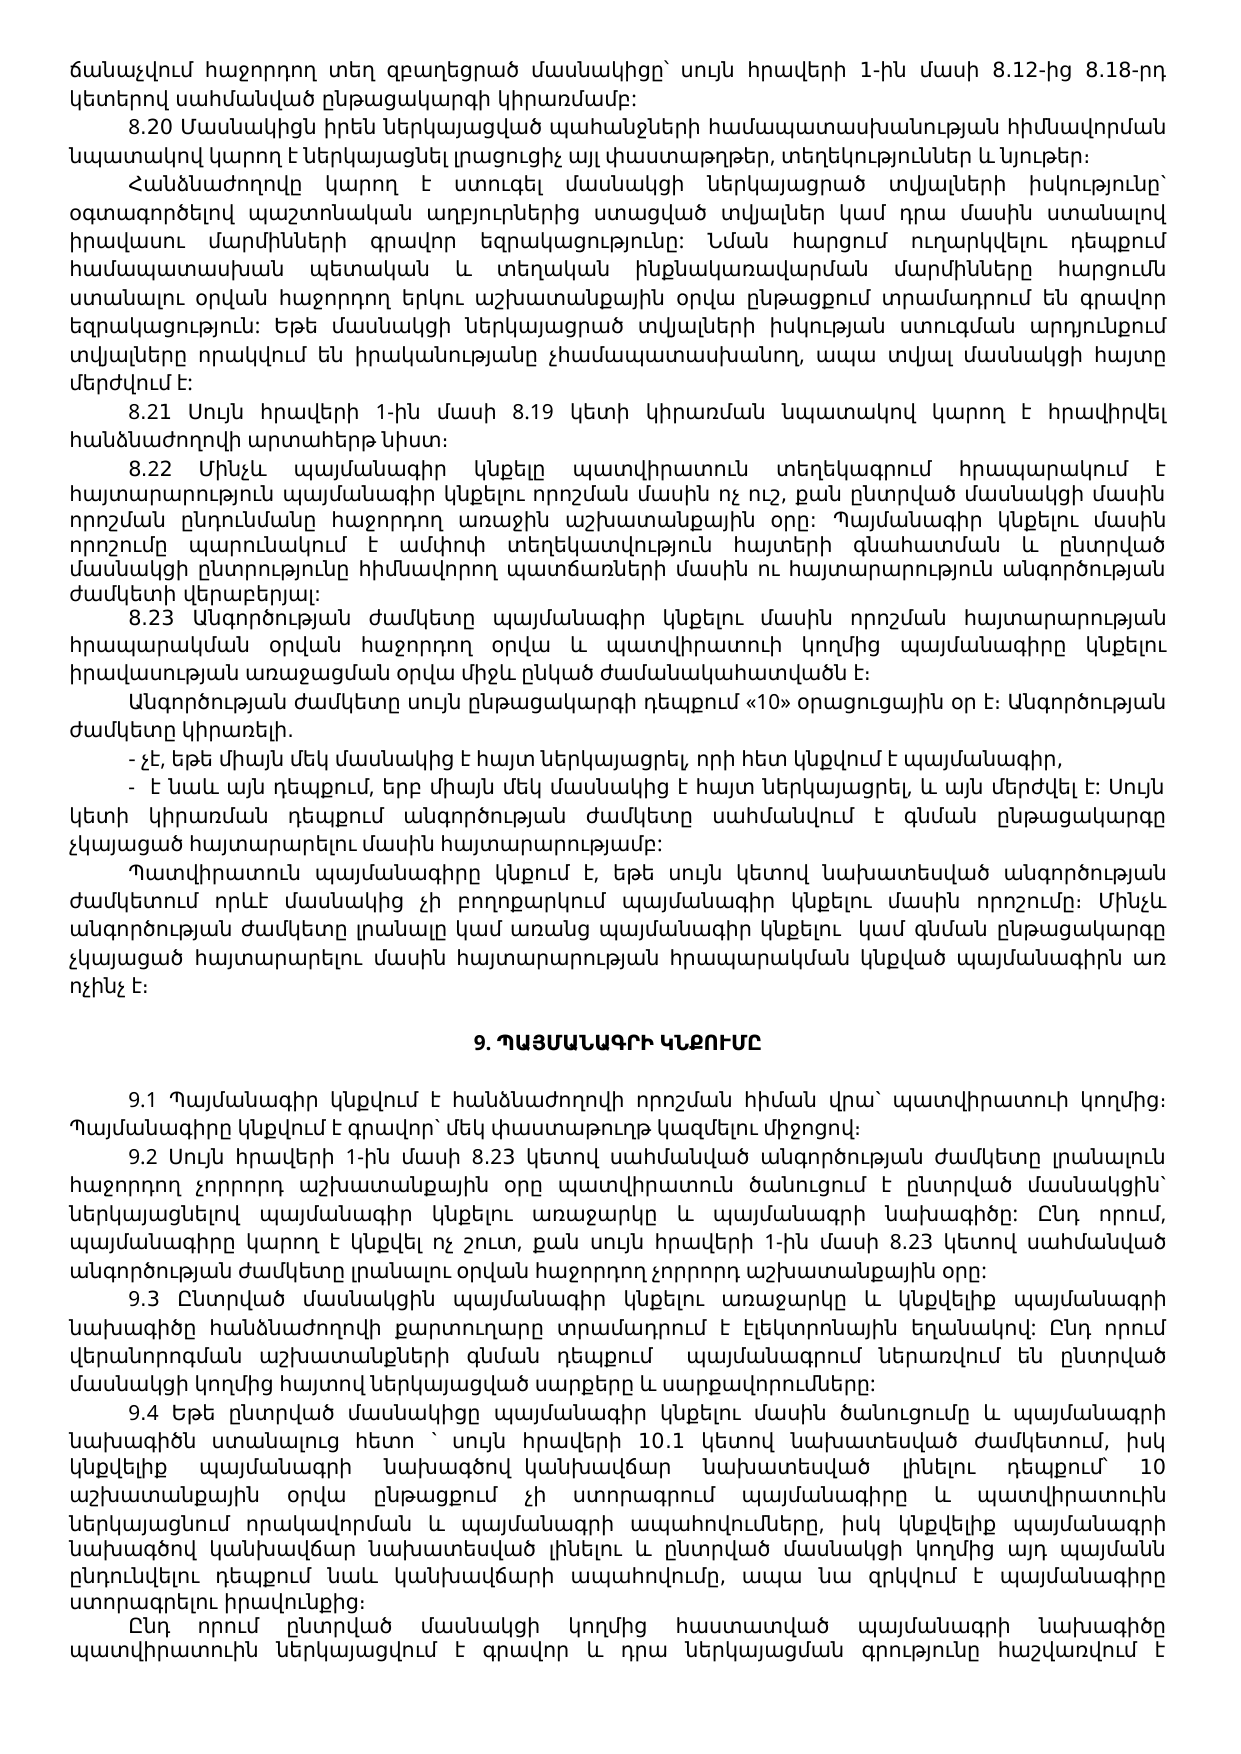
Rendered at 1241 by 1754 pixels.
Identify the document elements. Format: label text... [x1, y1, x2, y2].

text 9. ՊԱՅՄԱՆԱԳՐԻ ԿՆՔՈՒՄԸ [69, 1028, 1167, 1057]
text 8.23 Անգործության ժամկետը պայմանագիր կնքելու մասին որոշման հայտարարության հրապարակման օրվան հաջորդող օրվա և պատվիրատուի կողմից պայմանագիրը կնքելու իրավասության առաջացման օրվա միջև ընկած ժամանակահատվածն է։ [69, 606, 1167, 687]
text Հանձնաժողովը կարող է ստուգել մասնակցի ներկայացրած տվյալների իսկությունը` օգտագործելով պաշտոնական աղբյուրներից ստացված տվյալներ կամ դրա մասին ստանալով իրավասու մարմինների գրավոր եզրակացությունը: Նման հարցում ուղարկվելու դեպքում համապատասխան պետական և տեղական ինքնակառավարման մարմինները հարցումն ստանալու օրվան հաջորդող երկու աշխատանքային օրվա ընթացքում տրամադրում են գրավոր եզրակացություն: Եթե մասնակցի ներկայացրած տվյալների իսկության ստուգման արդյունքում տվյալները որակվում են իրականությանը չհամապատասխանող, ապա տվյալ մասնակցի հայտը մերժվում է: [69, 169, 1167, 397]
text 9.3 Ընտրված մասնակցին պայմանագիր կնքելու առաջարկը և կնքվելիք պայմանագրի նախագիծը հանձնաժողովի քարտուղարը տրամադրում է էլեկտրոնային եղանակով: Ընդ որում վերանորոգման աշխատանքների գնման դեպքում պայմանագրում ներառվում են ընտրված մասնակցի կողմից հայտով ներկայացված սարքերը և սարքավորումները: [69, 1284, 1167, 1398]
text 9.2 Սույն հրավերի 1-ին մասի 8.23 կետով սահմանված անգործության ժամկետը լրանալուն հաջորդող չորրորդ աշխատանքային օրը պատվիրատուն ծանուցում է ընտրված մասնակցին` ներկայացնելով պայմանագիր կնքելու առաջարկը և պայմանագրի նախագիծը: Ընդ որում, պայմանագիրը կարող է կնքվել ոչ շուտ, քան սույն հրավերի 1-ին մասի 8.23 կետով սահմանված անգործության ժամկետը լրանալու օրվան հաջորդող չորրորդ աշխատանքային օրը: [69, 1142, 1167, 1284]
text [69, 1614, 1167, 1663]
text 8.21 Սույն հրավերի 1-ին մասի 8.19 կետի կիրառման նպատակով կարող է հրավիրվել հանձնաժողովի արտահերթ նիստ։ [69, 397, 1167, 454]
text - չէ, եթե միայն մեկ մասնակից է հայտ ներկայացրել, որի հետ կնքվում է պայմանագիր, [69, 744, 1167, 772]
text - է նաև այն դեպքում, երբ միայն մեկ մասնակից է հայտ ներկայացրել, և այն մերժվել է: Սույն կետի կիրառման դեպքում անգործության ժամկետը սահմանվում է գնման ընթացակարգը չկայացած հայտարարելու մասին հայտարարությամբ: [69, 772, 1167, 858]
text Պատվիրատուն պայմանագիրը կնքում է, եթե սույն կետով նախատեսված անգործության ժամկետում որևէ մասնակից չի բողոքարկում պայմանագիր կնքելու մասին որոշումը։ Մինչև անգործության ժամկետը լրանալը կամ առանց պայմանագիր կնքելու կամ գնման ընթացակարգը չկայացած հայտարարելու մասին հայտարարության հրապարակման կնքված պայմանագիրն առ ոչինչ է։ [69, 858, 1167, 1000]
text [69, 56, 1167, 112]
text 9.1 Պայմանագիր կնքվում է հանձնաժողովի որոշման հիման վրա` պատվիրատուի կողմից։ Պայմանագիրը կնքվում է գրավոր` մեկ փաստաթուղթ կազմելու միջոցով։ [69, 1085, 1167, 1142]
text Անգործության ժամկետը սույն ընթացակարգի դեպքում «10» օրացուցային օր է։ Անգործության ժամկետը կիրառելի. [69, 687, 1167, 744]
text 9.4 Եթե ընտրված մասնակիցը պայմանագիր կնքելու մասին ծանուցումը և պայմանագրի նախագիծն ստանալուց հետո ` սույն հրավերի 10․1 կետով նախատեսված ժամկետում, իսկ կնքվելիք պայմանագրի նախագծով կանխավճար նախատեսված լինելու դեպքում՝ 10 աշխատանքային օրվա ընթացքում չի ստորագրում պայմանագիրը և պատվիրատուին ներկայացնում որակավորման և պայմանագրի ապահովումները, իսկ կնքվելիք պայմանագրի նախագծով կանխավճար նախատեսված լինելու և ընտրված մասնակցի կողմից այդ պայմանն ընդունվելու դեպքում նաև կանխավճարի ապահովումը, ապա նա զրկվում է պայմանագիրը ստորագրելու իրավունքից։ [69, 1398, 1167, 1614]
text 8.20 Մասնակիցն իրեն ներկայացված պահանջների համապատասխանության հիմնավորման նպատակով կարող է ներկայացնել լրացուցիչ այլ փաստաթղթեր, տեղեկություններ և նյութեր։ [69, 112, 1167, 169]
text 8.22 Մինչև պայմանագիր կնքելը պատվիրատուն տեղեկագրում հրապարակում է հայտարարություն պայմանագիր կնքելու որոշման մասին ոչ ուշ, քան ընտրված մասնակցի մասին որոշման ընդունմանը հաջորդող առաջին աշխատանքային օրը: Պայմանագիր կնքելու մասին որոշումը պարունակում է ամփոփ տեղեկատվություն հայտերի գնահատման և ընտրված մասնակցի ընտրությունը հիմնավորող պատճառների մասին ու հայտարարություն անգործության ժամկետի վերաբերյալ: [69, 454, 1167, 606]
